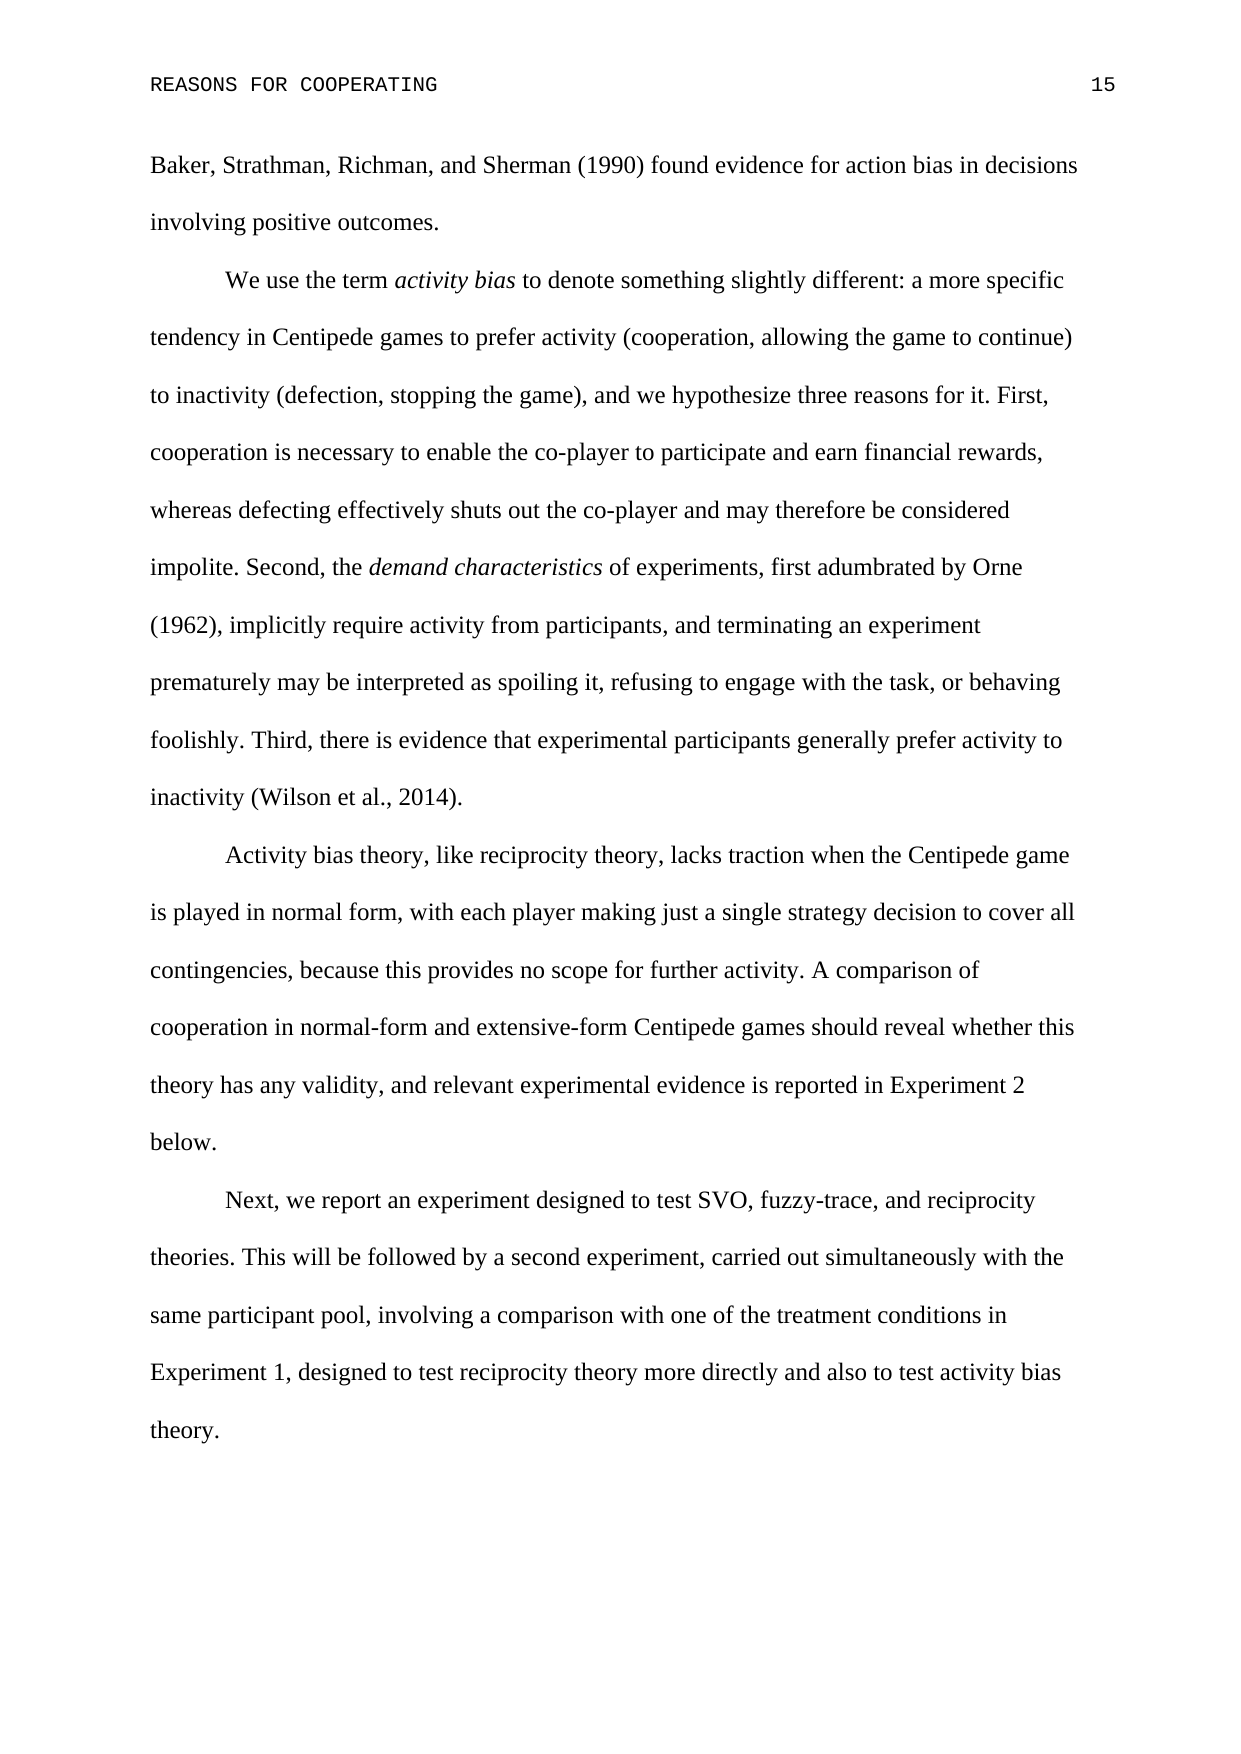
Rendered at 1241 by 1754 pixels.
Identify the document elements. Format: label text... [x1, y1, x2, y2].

text Next, we report an experiment designed to test SVO, fuzzy-trace, and reciprocity theories. This will be followed by a second experiment, carried out simultaneously with the same participant pool, involving a comparison with one of the treatment conditions in Experiment 1, designed to test reciprocity theory more directly and also to test activity bias theory. [150, 1185, 1090, 1444]
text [150, 150, 1090, 236]
text We use the term activity bias to denote something slightly different: a more specific tendency in Centipede games to prefer activity (cooperation, allowing the game to continue) to inactivity (defection, stopping the game), and we hypothesize three reasons for it. First, cooperation is necessary to enable the co-player to participate and earn financial rewards, whereas defecting effectively shuts out the co-player and may therefore be considered impolite. Second, the demand characteristics of experiments, first adumbrated by Orne (1962), implicitly require activity from participants, and terminating an experiment prematurely may be interpreted as spoiling it, refusing to engage with the task, or behaving foolishly. Third, there is evidence that experimental participants generally prefer activity to inactivity (Wilson et al., 2014). [150, 265, 1090, 811]
text Activity bias theory, like reciprocity theory, lacks traction when the Centipede game is played in normal form, with each player making just a single strategy decision to cover all contingencies, because this provides no scope for further activity. A comparison of cooperation in normal-form and extensive-form Centipede games should reveal whether this theory has any validity, and relevant experimental evidence is reported in Experiment 2 below. [150, 840, 1090, 1156]
